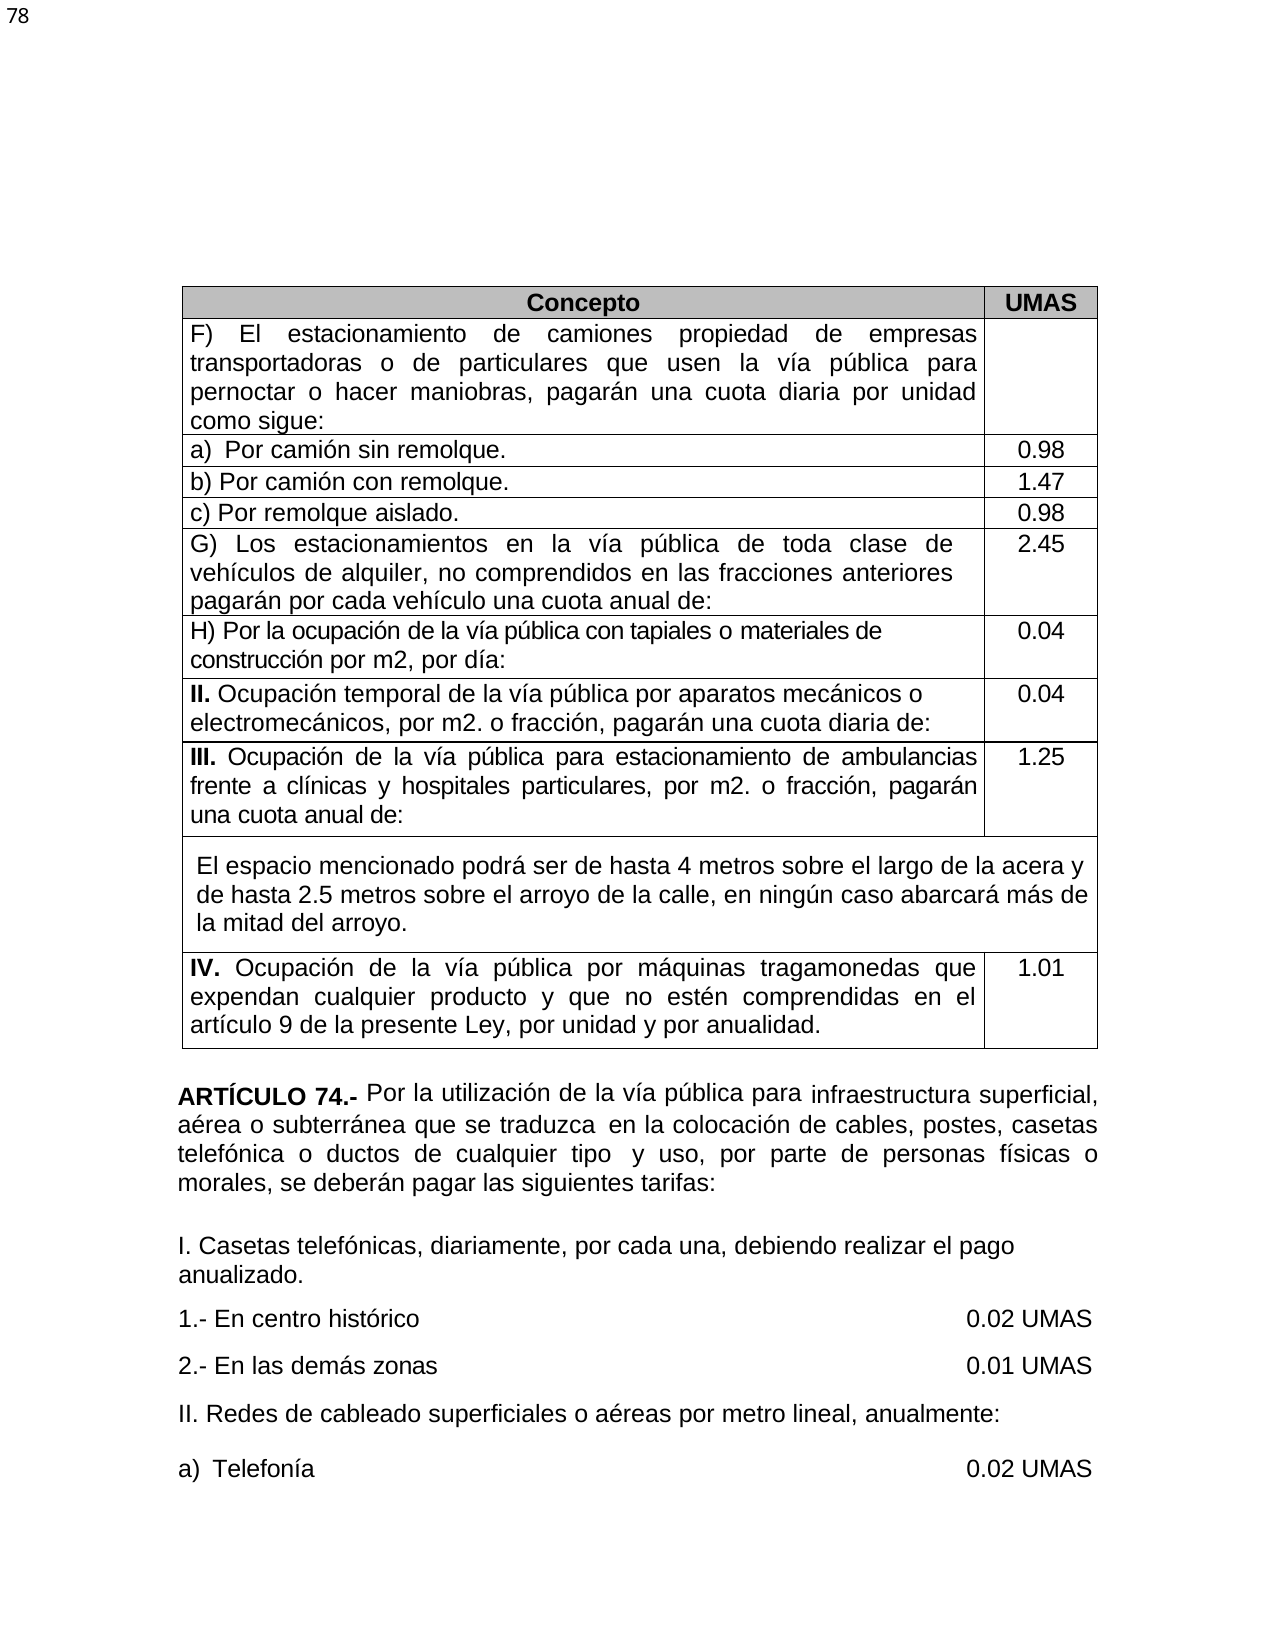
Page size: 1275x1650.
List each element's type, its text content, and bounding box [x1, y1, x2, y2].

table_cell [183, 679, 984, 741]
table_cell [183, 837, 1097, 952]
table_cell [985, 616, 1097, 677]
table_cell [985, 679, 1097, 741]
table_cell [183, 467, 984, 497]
text ARTÍCULO 74.- Por la utilización de la vía pública para infraestructura superficial, aérea o subterránea que se traduzca en la colocación de cables, postes, casetas telefónica o ductos de cualquier tipo y uso, por parte de personas físicas o morales, se deberán pagar las siguientes tarifas: [177, 1078, 1098, 1197]
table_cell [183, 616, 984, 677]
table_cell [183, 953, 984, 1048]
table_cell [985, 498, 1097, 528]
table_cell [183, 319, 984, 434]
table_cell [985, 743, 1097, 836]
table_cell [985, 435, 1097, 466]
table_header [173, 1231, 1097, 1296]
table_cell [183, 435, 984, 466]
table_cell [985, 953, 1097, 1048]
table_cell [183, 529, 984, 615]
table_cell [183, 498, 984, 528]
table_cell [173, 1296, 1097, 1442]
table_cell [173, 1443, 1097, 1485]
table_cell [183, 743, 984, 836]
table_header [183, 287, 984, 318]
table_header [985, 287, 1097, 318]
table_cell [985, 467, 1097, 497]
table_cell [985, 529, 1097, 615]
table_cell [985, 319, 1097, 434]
